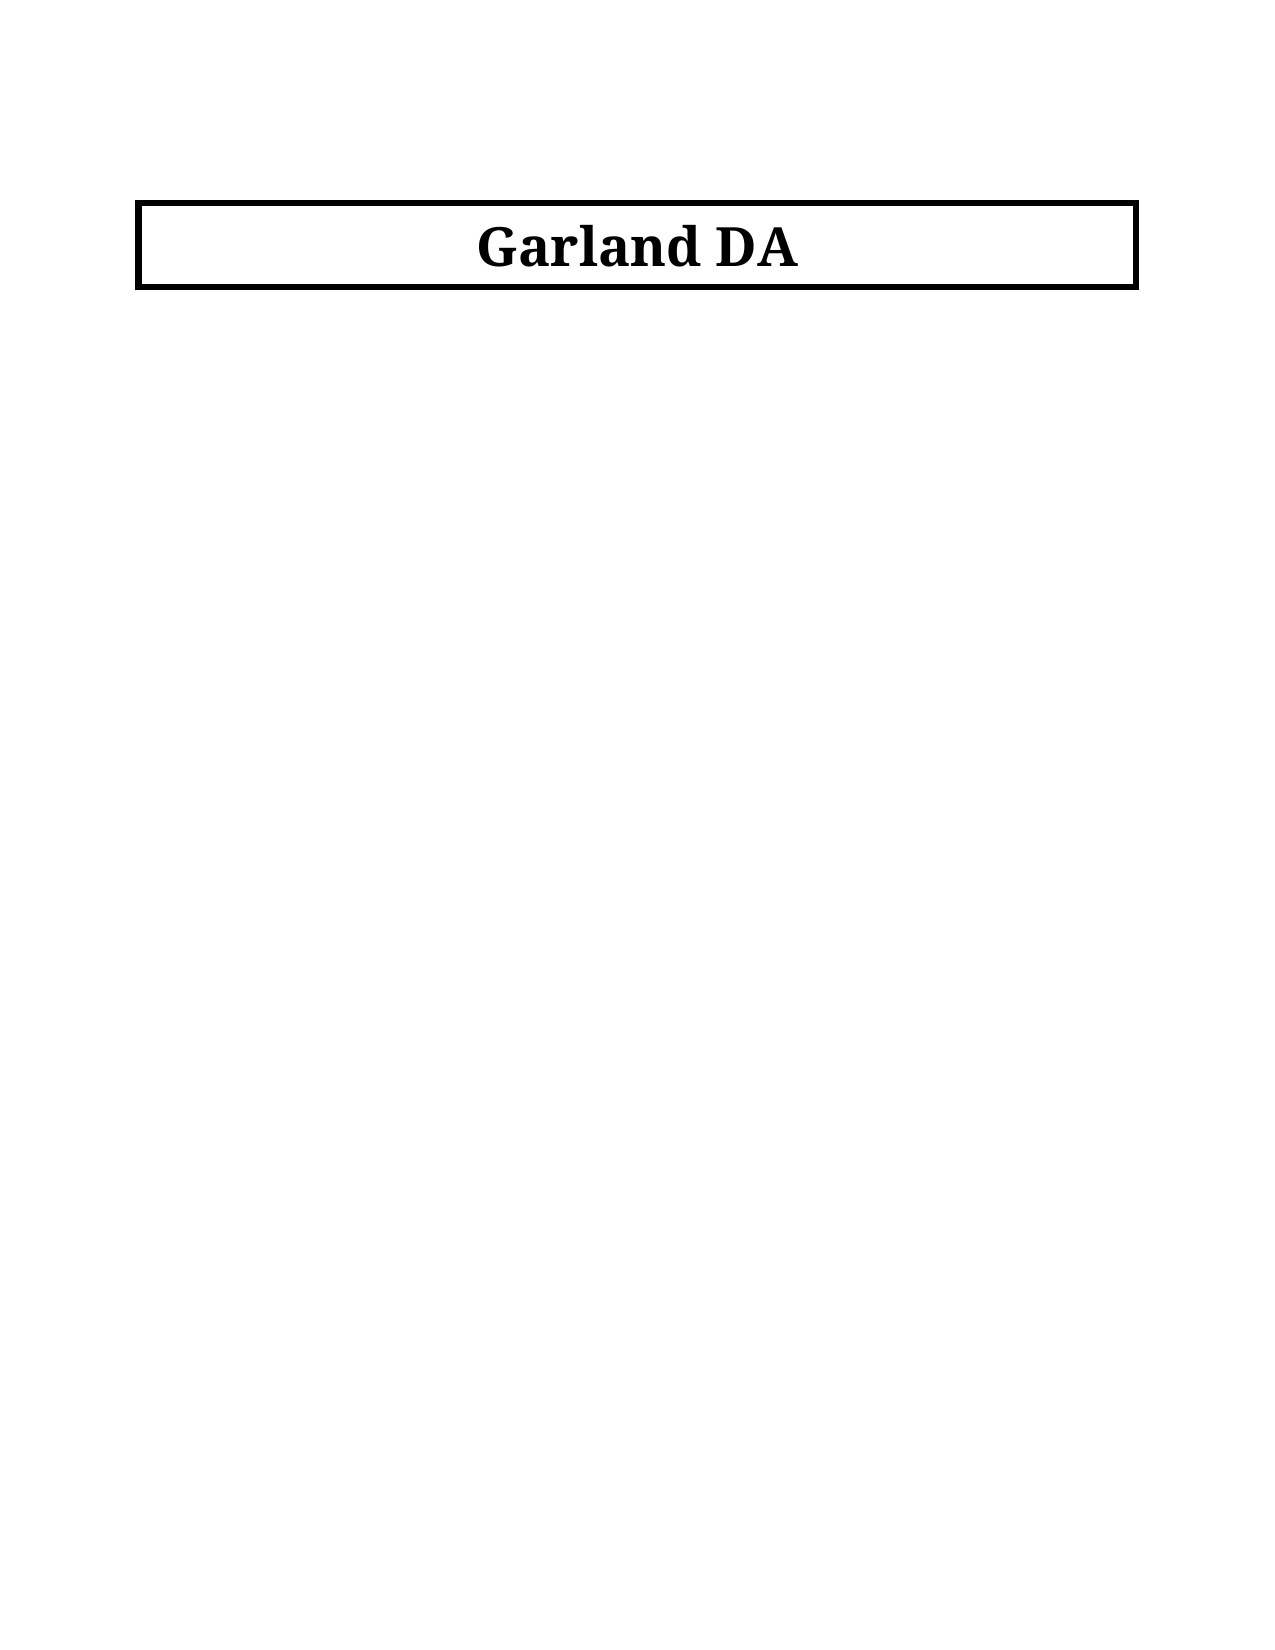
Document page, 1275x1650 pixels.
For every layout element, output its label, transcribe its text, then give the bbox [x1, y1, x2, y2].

subtitle Garland DA [142, 206, 1133, 284]
